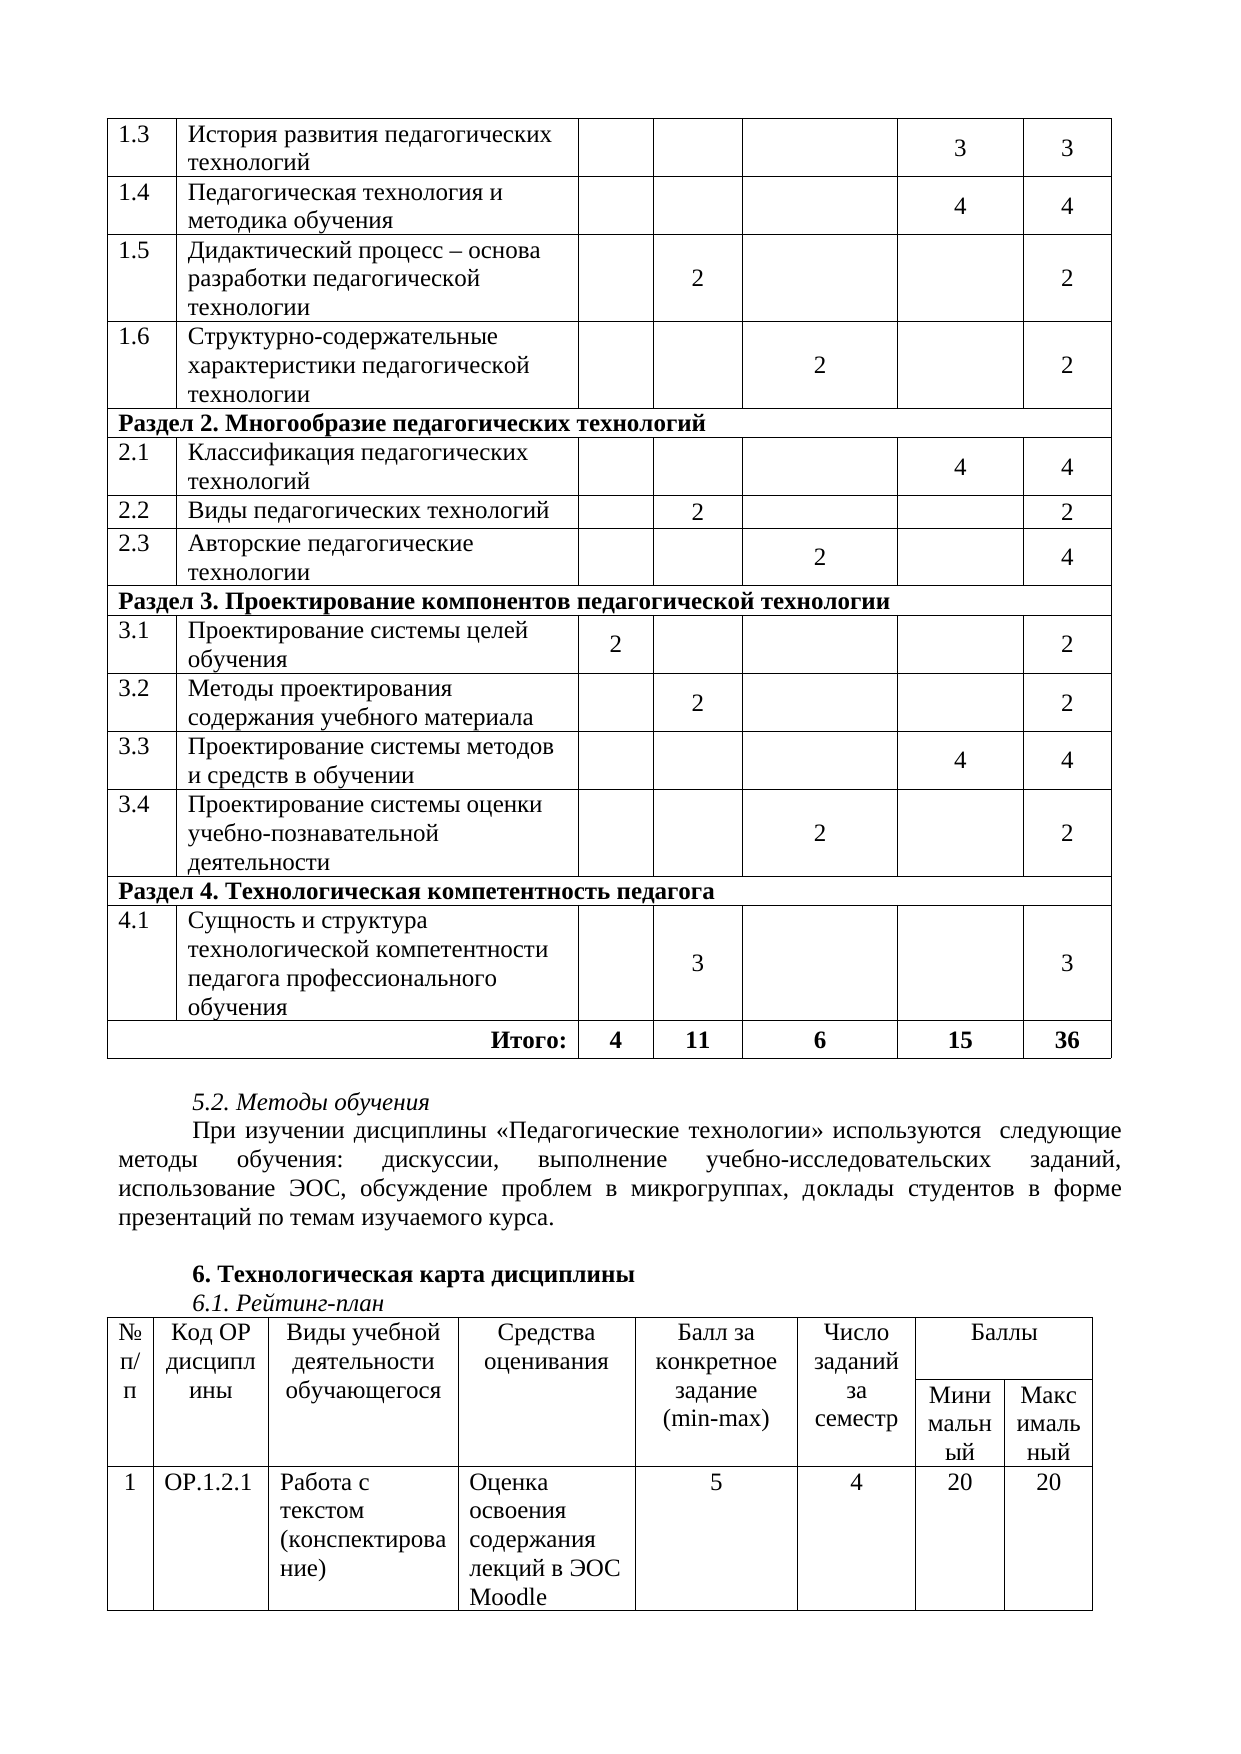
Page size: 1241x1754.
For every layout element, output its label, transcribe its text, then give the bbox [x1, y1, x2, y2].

table_cell [654, 119, 742, 176]
table_cell Раздел 3. Проектирование компонентов педагогической технологии [108, 586, 1111, 615]
table_cell [654, 177, 742, 234]
table_cell [743, 496, 897, 527]
table_header Виды учебной деятельности обучающегося [269, 1318, 458, 1466]
table_cell Сущность и структура технологической компетентности педагога профессионального обучения [177, 906, 578, 1020]
table_cell [743, 732, 897, 789]
table_cell [654, 438, 742, 495]
table_cell 1 [108, 1467, 153, 1610]
table_cell Работа с текстом (конспектирование) [269, 1467, 458, 1610]
table_cell 20 [1005, 1467, 1092, 1610]
table_cell 20 [916, 1467, 1004, 1610]
table_cell 11 [654, 1021, 742, 1057]
table_cell [654, 616, 742, 673]
table_cell 4 [579, 1021, 653, 1057]
text При изучении дисциплины «Педагогические технологии» используются следующие методы обучения: дискуссии, выполнение учебно-исследовательских заданий, использование ЭОС, обсуждение проблем в микрогруппах, доклады студентов в форме презентаций по темам изучаемого курса. [118, 1116, 1122, 1231]
table_cell [898, 790, 1023, 876]
table_cell 4 [1024, 177, 1111, 234]
table_cell 3.4 [108, 790, 176, 876]
table_cell [898, 616, 1023, 673]
table_cell Раздел 4. Технологическая компетентность педагога [108, 877, 1111, 905]
table_cell [898, 906, 1023, 1020]
table_cell Минимальный [916, 1380, 1004, 1466]
table_cell [579, 674, 653, 731]
table_cell 1.4 [108, 177, 176, 234]
table_cell [898, 674, 1023, 731]
table_cell Максимальный [1005, 1380, 1092, 1466]
table_cell 1.3 [108, 119, 176, 176]
table_cell [579, 790, 653, 876]
table_cell [654, 529, 742, 585]
table_cell [743, 616, 897, 673]
table_cell 1.6 [108, 322, 176, 408]
table_cell Авторские педагогические технологии [177, 529, 578, 585]
table_cell 4 [898, 438, 1023, 495]
table_cell Итого: [108, 1021, 578, 1057]
table_cell 5 [636, 1467, 797, 1610]
table_cell 2 [1024, 674, 1111, 731]
table_cell [898, 322, 1023, 408]
table_cell 2.2 [108, 496, 176, 527]
table_cell [743, 235, 897, 321]
table_cell 2 [579, 616, 653, 673]
table_cell [579, 235, 653, 321]
table_cell 3.2 [108, 674, 176, 731]
table_cell Проектирование системы методов и средств в обучении [177, 732, 578, 789]
table_cell 36 [1024, 1021, 1111, 1057]
table_cell 4.1 [108, 906, 176, 1020]
table_cell 3 [1024, 119, 1111, 176]
table_cell [579, 438, 653, 495]
table_cell [898, 496, 1023, 527]
table_cell [898, 235, 1023, 321]
table_cell 15 [898, 1021, 1023, 1057]
table_cell 4 [1024, 529, 1111, 585]
table_header Код ОР дисциплины [154, 1318, 268, 1466]
table_cell [743, 119, 897, 176]
table_cell 2 [654, 235, 742, 321]
table_cell 2 [1024, 616, 1111, 673]
text 5.2. Методы обучения [118, 1087, 1122, 1116]
table_cell Оценка освоения содержания лекций в ЭОС Moodle [459, 1467, 635, 1610]
table_cell 6 [743, 1021, 897, 1057]
table_cell 4 [898, 177, 1023, 234]
table_header Баллы [916, 1318, 1092, 1379]
table_cell 3.3 [108, 732, 176, 789]
table_cell 3 [1024, 906, 1111, 1020]
table_header Балл за конкретное задание (min-max) [636, 1318, 797, 1466]
table_cell [579, 732, 653, 789]
table_cell Проектирование системы целей обучения [177, 616, 578, 673]
table_cell 2 [743, 529, 897, 585]
table_cell 2 [654, 674, 742, 731]
table_cell Виды педагогических технологий [177, 496, 578, 527]
table_cell 3 [654, 906, 742, 1020]
table_cell 2 [1024, 496, 1111, 527]
table_cell [743, 906, 897, 1020]
table_cell [743, 177, 897, 234]
table_cell 4 [798, 1467, 915, 1610]
table_cell Проектирование системы оценки учебно-познавательной деятельности [177, 790, 578, 876]
table_cell [743, 674, 897, 731]
table_cell 3 [898, 119, 1023, 176]
text 6.1. Рейтинг-план [118, 1288, 1122, 1317]
table_cell 3.1 [108, 616, 176, 673]
table_cell [654, 790, 742, 876]
table_cell [579, 322, 653, 408]
table_cell Структурно-содержательные характеристики педагогической технологии [177, 322, 578, 408]
table_cell 2.1 [108, 438, 176, 495]
table_cell 2 [1024, 322, 1111, 408]
table_cell Раздел 2. Многообразие педагогических технологий [108, 409, 1111, 437]
table_header Средства оценивания [459, 1318, 635, 1466]
table_header №п/п [108, 1318, 153, 1466]
table_cell [654, 322, 742, 408]
table_cell 4 [1024, 732, 1111, 789]
table_cell [579, 906, 653, 1020]
table_cell Методы проектирования содержания учебного материала [177, 674, 578, 731]
table_cell [743, 438, 897, 495]
table_cell Дидактический процесс – основа разработки педагогической технологии [177, 235, 578, 321]
text 6. Технологическая карта дисциплины [118, 1259, 1122, 1288]
table_header Число заданий за семестр [798, 1318, 915, 1466]
table_cell [579, 177, 653, 234]
table_cell [579, 119, 653, 176]
table_cell [579, 529, 653, 585]
table_cell 2.3 [108, 529, 176, 585]
table_cell ОР.1.2.1 [154, 1467, 268, 1610]
table_cell 1.5 [108, 235, 176, 321]
table_cell 2 [1024, 790, 1111, 876]
table_cell 2 [743, 322, 897, 408]
table_cell История развития педагогических технологий [177, 119, 578, 176]
table_cell [654, 732, 742, 789]
table_cell 2 [1024, 235, 1111, 321]
table_cell 2 [654, 496, 742, 527]
table_cell [579, 496, 653, 527]
table_cell 4 [898, 732, 1023, 789]
table_cell 2 [743, 790, 897, 876]
table_cell [898, 529, 1023, 585]
table_cell Классификация педагогических технологий [177, 438, 578, 495]
table_cell Педагогическая технология и методика обучения [177, 177, 578, 234]
table_cell 4 [1024, 438, 1111, 495]
